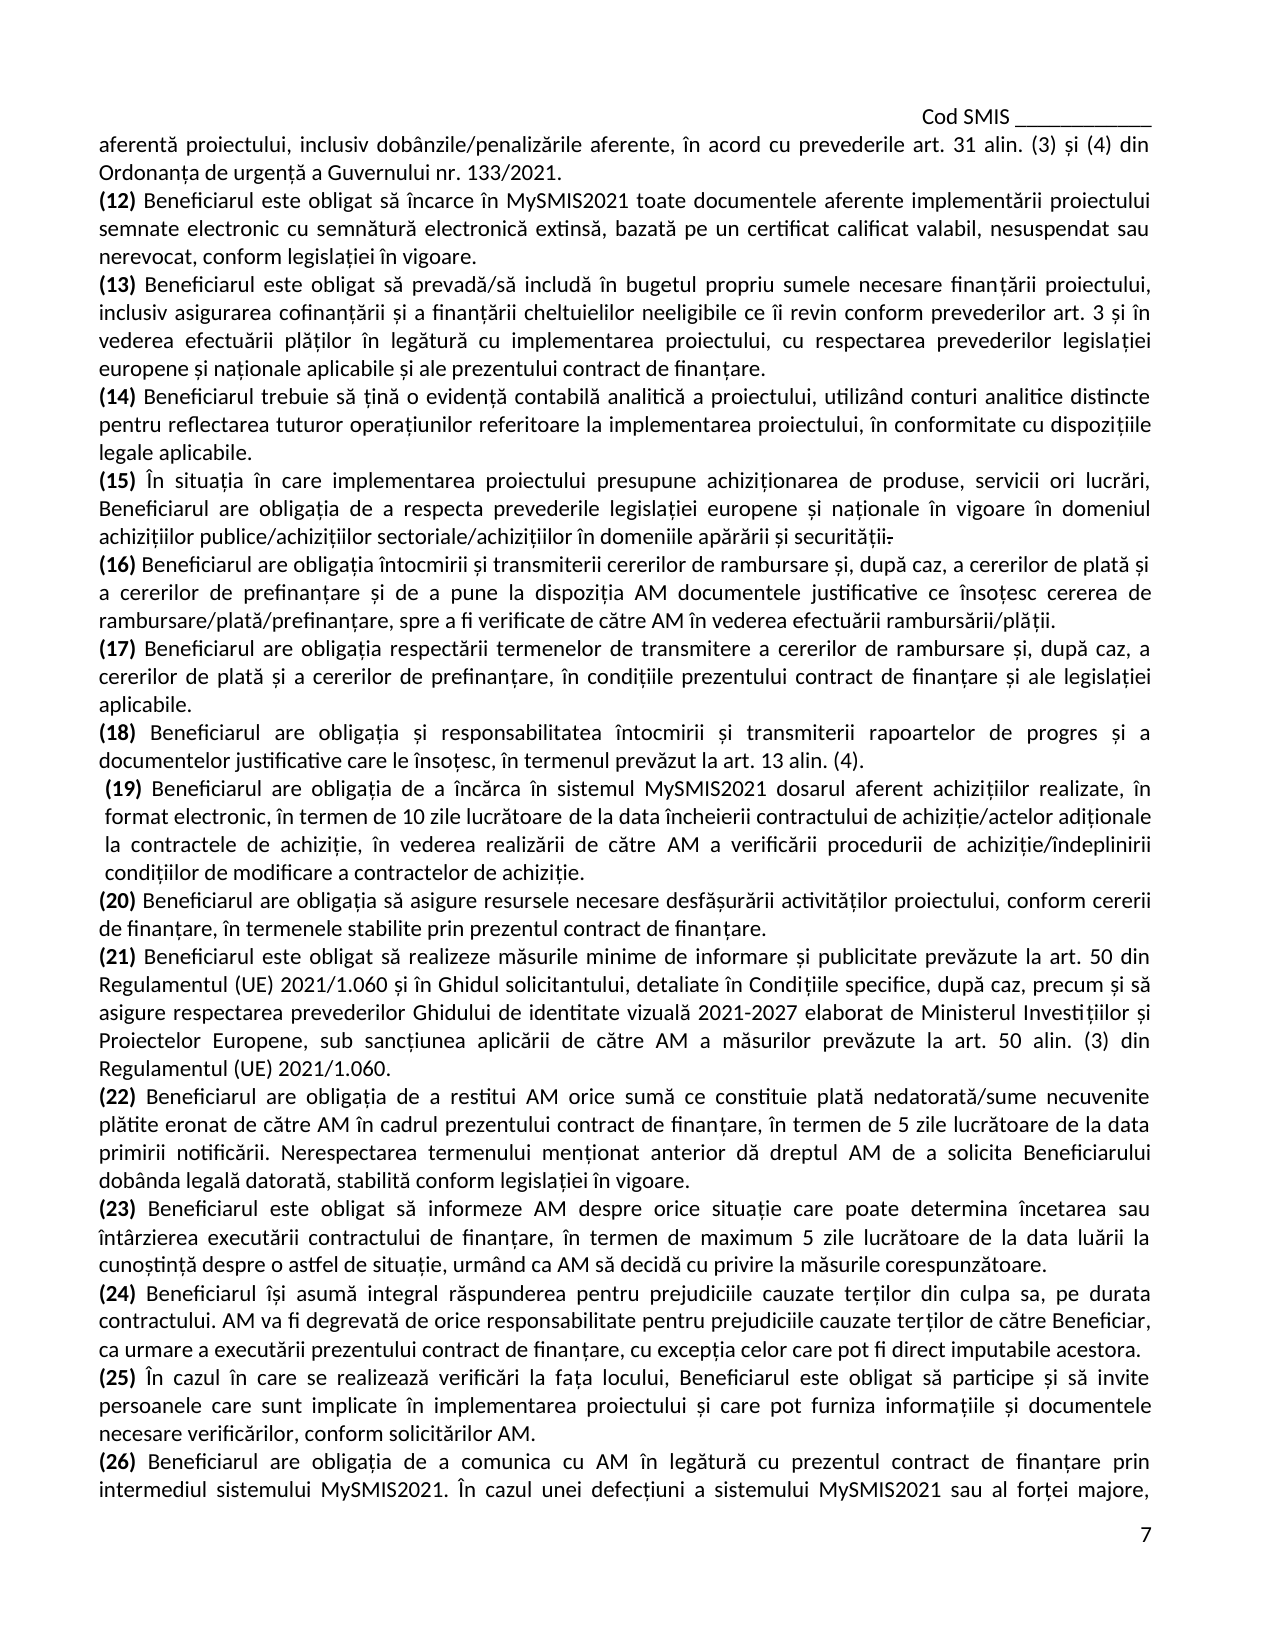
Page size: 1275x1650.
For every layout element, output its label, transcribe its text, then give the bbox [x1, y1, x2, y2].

text (22) Beneficiarul are obligaţia de a restitui AM orice sumă ce constituie plată nedatorată/sume necuvenite plătite eronat de către AM în cadrul prezentului contract de finanţare, în termen de 5 zile lucrătoare de la data primirii notificării. Nerespectarea termenului menţionat anterior dă dreptul AM de a solicita Beneficiarului dobânda legală datorată, stabilită conform legislaţiei în vigoare. [98, 1082, 1152, 1194]
text (18) Beneficiarul are obligaţia şi responsabilitatea întocmirii şi transmiterii rapoartelor de progres şi a documentelor justificative care le însoţesc, în termenul prevăzut la art. 13 alin. (4). [98, 718, 1152, 774]
text (17) Beneficiarul are obligaţia respectării termenelor de transmitere a cererilor de rambursare şi, după caz, a cererilor de plată şi a cererilor de prefinanţare, în condiţiile prezentului contract de finanţare şi ale legislaţiei aplicabile. [98, 634, 1152, 718]
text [98, 130, 1152, 186]
text (21) Beneficiarul este obligat să realizeze măsurile minime de informare şi publicitate prevăzute la art. 50 din Regulamentul (UE) 2021/1.060 şi în Ghidul solicitantului, detaliate în Condiţiile specifice, după caz, precum şi să asigure respectarea prevederilor Ghidului de identitate vizuală 2021-2027 elaborat de Ministerul Investiţiilor şi Proiectelor Europene, sub sancţiunea aplicării de către AM a măsurilor prevăzute la art. 50 alin. (3) din Regulamentul (UE) 2021/1.060. [98, 942, 1152, 1082]
text (13) Beneficiarul este obligat să prevadă/să includă în bugetul propriu sumele necesare finanţării proiectului, inclusiv asigurarea cofinanţării şi a finanţării cheltuielilor neeligibile ce îi revin conform prevederilor art. 3 şi în vederea efectuării plăţilor în legătură cu implementarea proiectului, cu respectarea prevederilor legislaţiei europene şi naţionale aplicabile şi ale prezentului contract de finanţare. [98, 270, 1152, 382]
text (14) Beneficiarul trebuie să ţină o evidenţă contabilă analitică a proiectului, utilizând conturi analitice distincte pentru reflectarea tuturor operaţiunilor referitoare la implementarea proiectului, în conformitate cu dispoziţiile legale aplicabile. [98, 382, 1152, 466]
text (20) Beneficiarul are obligaţia să asigure resursele necesare desfăşurării activităţilor proiectului, conform cererii de finanţare, în termenele stabilite prin prezentul contract de finanţare. [98, 886, 1152, 942]
text (12) Beneficiarul este obligat să încarce în MySMIS2021 toate documentele aferente implementării proiectului semnate electronic cu semnătură electronică extinsă, bazată pe un certificat calificat valabil, nesuspendat sau nerevocat, conform legislaţiei în vigoare. [98, 186, 1152, 270]
text (24) Beneficiarul îşi asumă integral răspunderea pentru prejudiciile cauzate terţilor din culpa sa, pe durata contractului. AM va fi degrevată de orice responsabilitate pentru prejudiciile cauzate terţilor de către Beneficiar, ca urmare a executării prezentului contract de finanţare, cu excepţia celor care pot fi direct imputabile acestora. [98, 1279, 1152, 1363]
text (23) Beneficiarul este obligat să informeze AM despre orice situaţie care poate determina încetarea sau întârzierea executării contractului de finanţare, în termen de maximum 5 zile lucrătoare de la data luării la cunoştinţă despre o astfel de situaţie, urmând ca AM să decidă cu privire la măsurile corespunzătoare. [98, 1194, 1152, 1279]
text (16) Beneficiarul are obligaţia întocmirii şi transmiterii cererilor de rambursare şi, după caz, a cererilor de plată şi a cererilor de prefinanţare şi de a pune la dispoziţia AM documentele justificative ce însoţesc cererea de rambursare/plată/prefinanţare, spre a fi verificate de către AM în vederea efectuării rambursării/plăţii. [98, 550, 1152, 634]
text (25) În cazul în care se realizează verificări la faţa locului, Beneficiarul este obligat să participe şi să invite persoanele care sunt implicate în implementarea proiectului şi care pot furniza informaţiile şi documentele necesare verificărilor, conform solicitărilor AM. [98, 1363, 1152, 1447]
text (15) În situaţia în care implementarea proiectului presupune achiziţionarea de produse, servicii ori lucrări, Beneficiarul are obligaţia de a respecta prevederile legislaţiei europene şi naţionale în vigoare în domeniul achiziţiilor publice/achiziţiilor sectoriale/achiziţiilor în domeniile apărării şi securităţii. [98, 466, 1152, 550]
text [98, 1447, 1152, 1503]
text (19) Beneficiarul are obligaţia de a încărca în sistemul MySMIS2021 dosarul aferent achiziţiilor realizate, în format electronic, în termen de 10 zile lucrătoare de la data încheierii contractului de achiziţie/actelor adiţionale la contractele de achiziţie, în vederea realizării de către AM a verificării procedurii de achiziţie/îndeplinirii condiţiilor de modificare a contractelor de achiziţie. [104, 774, 1152, 886]
